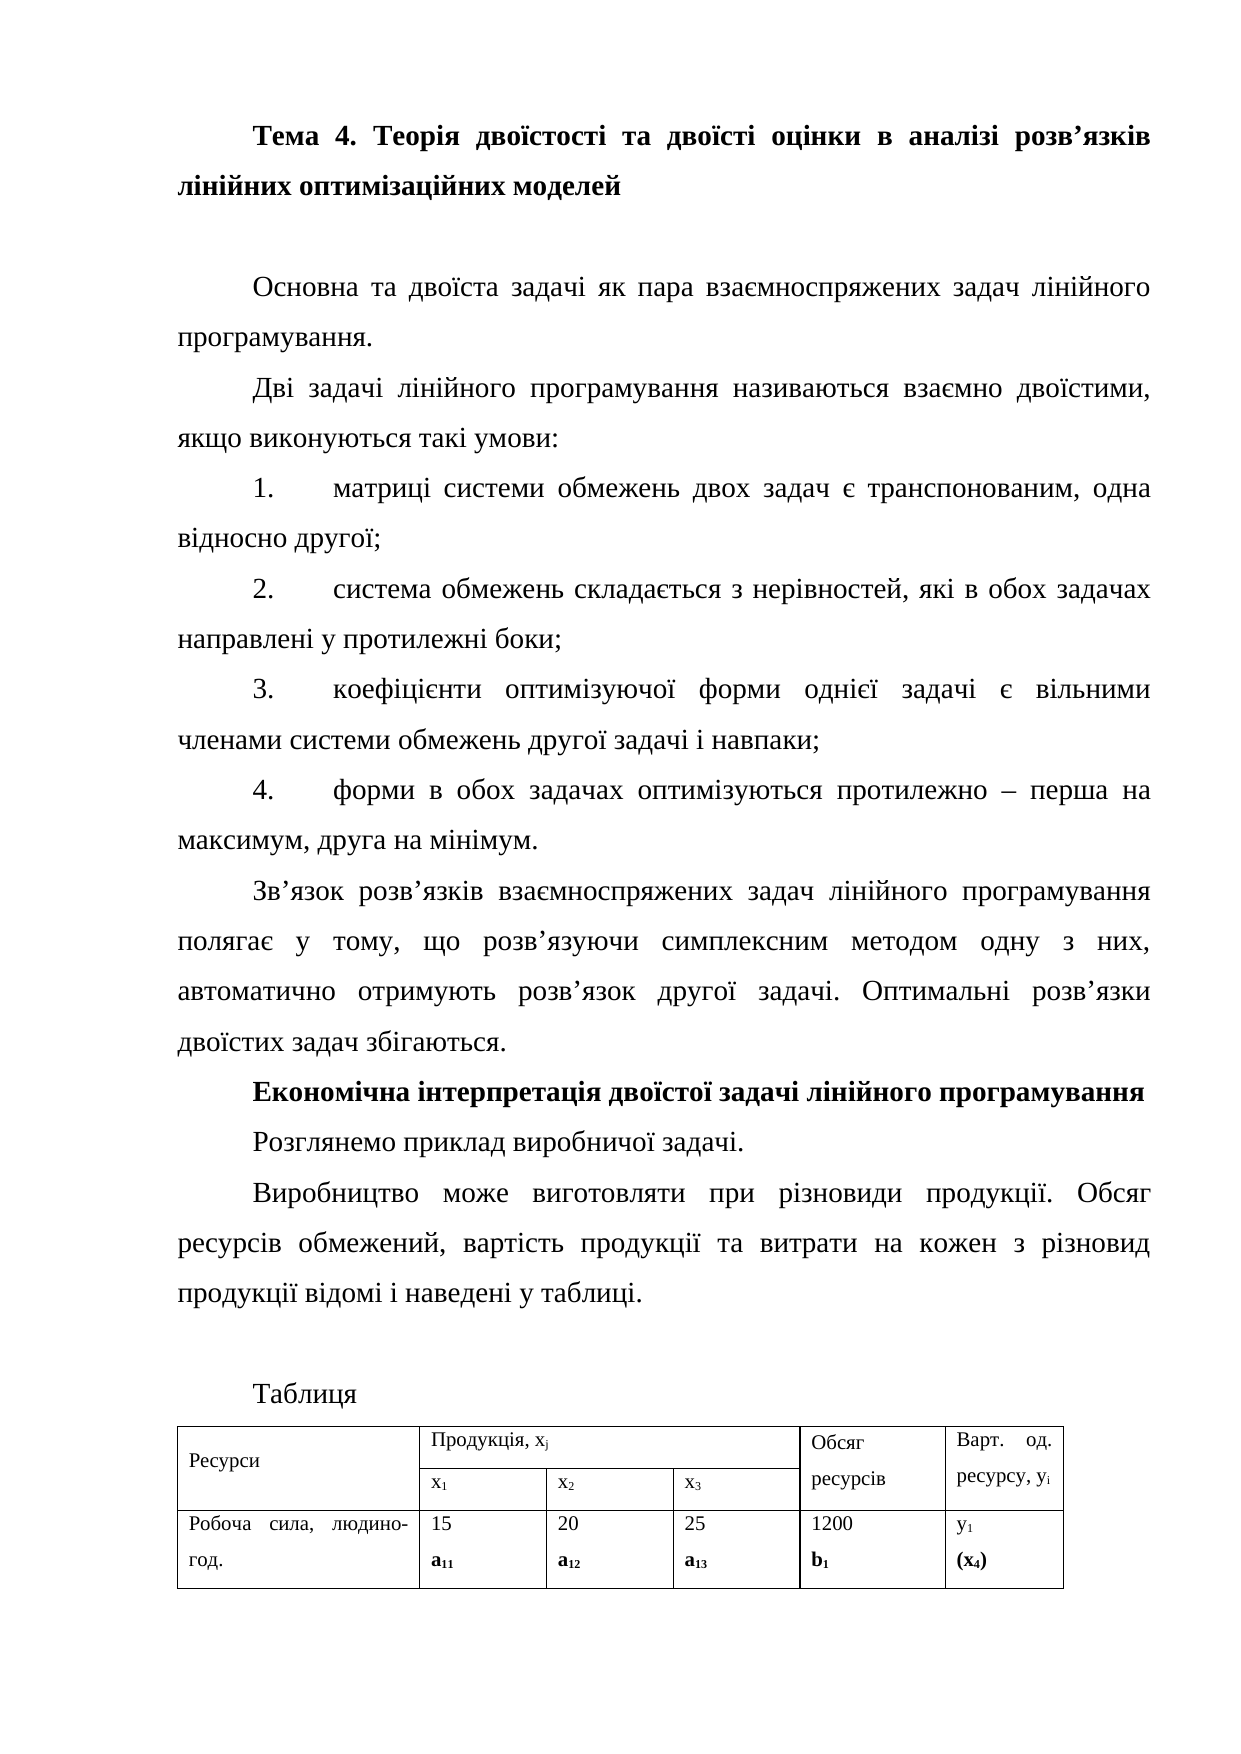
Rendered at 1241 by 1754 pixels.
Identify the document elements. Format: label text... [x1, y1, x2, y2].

text Зв’язок розв’язків взаємноспряжених задач лінійного програмування полягає у тому, що розв’язуючи симплексним методом одну з них, автоматично отримують розв’язок другої задачі. Оптимальні розв’язки двоїстих задач збігаються. [177, 873, 1152, 1057]
text Тема 4. Теорія двоїстості та двоїсті оцінки в аналізі розв’язків лінійних оптимізаційних моделей [177, 118, 1152, 202]
text Основна та двоїста задачі як пара взаємноспряжених задач лінійного програмування. [177, 269, 1152, 353]
table_cell 1200 b1 [801, 1511, 945, 1588]
table_cell х3 [674, 1469, 799, 1510]
table_cell у1 (х4) [946, 1511, 1063, 1588]
text Розглянемо приклад виробничої задачі. [177, 1124, 1152, 1158]
table_cell 15 а11 [420, 1511, 546, 1588]
table_cell 25 а13 [674, 1511, 799, 1588]
list матриці системи обмежень двох задач є транспонованим, одна відносно другої; [177, 470, 1152, 554]
text Таблиця [177, 1376, 1152, 1409]
table_cell х1 [420, 1469, 546, 1510]
table_cell Робоча сила, людино-год. [178, 1511, 419, 1588]
table_cell х2 [547, 1469, 673, 1510]
text Економічна інтерпретація двоїстої задачі лінійного програмування [177, 1074, 1152, 1108]
text Дві задачі лінійного програмування називаються взаємно двоїстими, якщо виконуються такі умови: [177, 370, 1152, 453]
list форми в обох задачах оптимізуються протилежно – перша на максимум, друга на мінімум. [177, 772, 1152, 856]
table_header Продукція, хj [420, 1427, 799, 1468]
list коефіцієнти оптимізуючої форми однієї задачі є вільними членами системи обмежень другої задачі і навпаки; [177, 672, 1152, 755]
table_header Обсяг ресурсів [801, 1427, 945, 1510]
table_header Ресурси [178, 1427, 419, 1510]
table_header Варт. од. ресурсу, уі [946, 1427, 1063, 1510]
list система обмежень складається з нерівностей, які в обох задачах направлені у протилежні боки; [177, 571, 1152, 655]
text Виробництво може виготовляти при різновиди продукції. Обсяг ресурсів обмежений, вартість продукції та витрати на кожен з різновид продукції відомі і наведені у таблиці. [177, 1175, 1152, 1309]
table_cell 20 а12 [547, 1511, 673, 1588]
